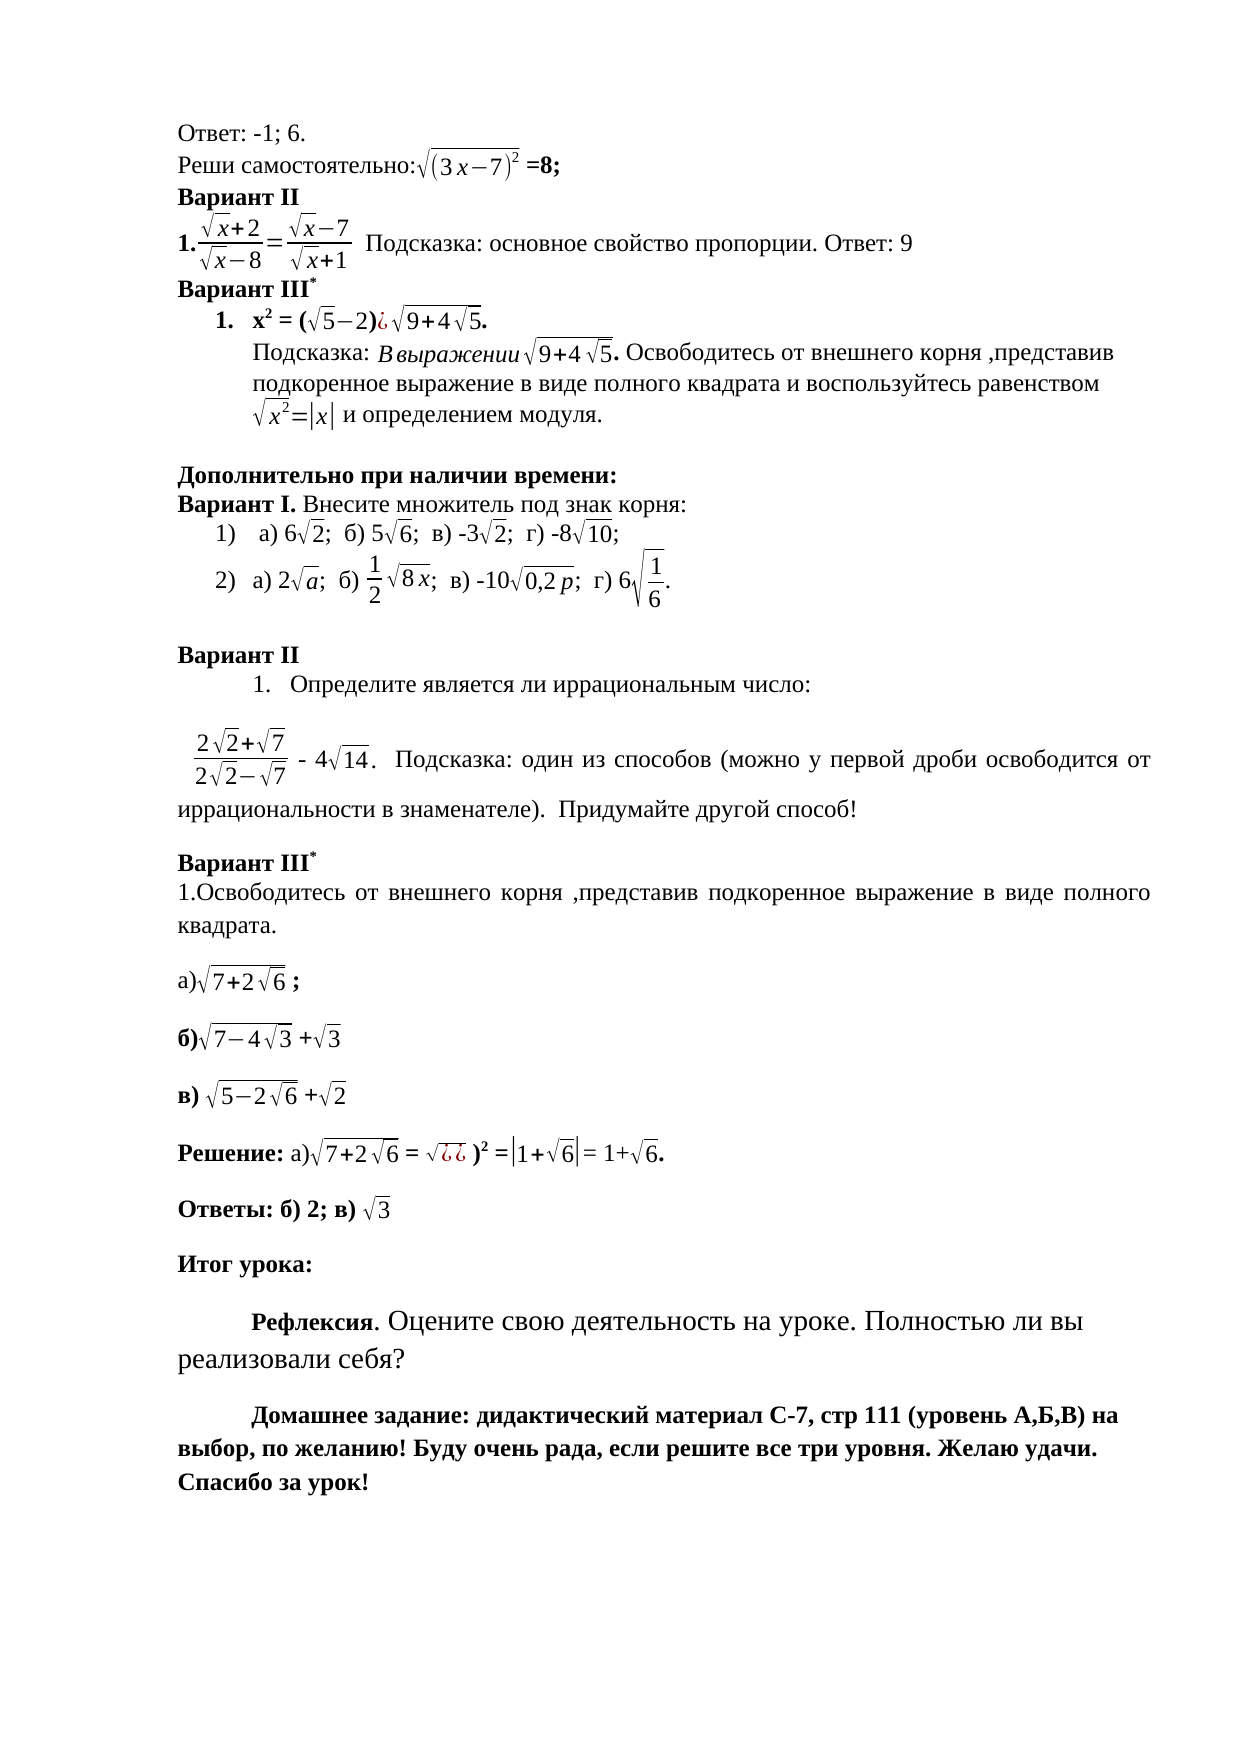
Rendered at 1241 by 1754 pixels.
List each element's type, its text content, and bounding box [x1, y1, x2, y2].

text Ответ: -1; 6. [177, 118, 1152, 147]
text Вариант III* [177, 274, 1152, 303]
text а) ; [177, 964, 1152, 996]
text Вариант I. Внесите множитель под знак корня: [177, 489, 1152, 518]
text б) + [177, 1021, 1152, 1053]
text Дополнительно при наличии времени: [177, 460, 1152, 489]
text 1. Подсказка: основное свойство пропорции. Ответ: 9 [177, 211, 1152, 274]
text 1.Освободитесь от внешнего корня ,представив подкоренное выражение в виде полного квадрата. [177, 877, 1152, 938]
text Ответы: б) 2; в) [177, 1194, 1152, 1224]
text в) + [177, 1078, 1152, 1111]
text Реши самостоятельно: =8; [177, 147, 1152, 182]
list а) 6; б) 5; в) -3; г) -8; [215, 518, 1152, 548]
list х2 = (). [215, 303, 1152, 335]
list Определите является ли иррациональным число: [252, 669, 1152, 698]
text Домашнее задание: дидактический материал С-7, стр 111 (уровень А,Б,В) на выбор, по желанию! Буду очень рада, если решите все три уровня. Желаю удачи. Спасибо за урок! [177, 1401, 1152, 1495]
list Подсказка: . Освободитесь от внешнего корня ,представив подкоренное выражение в виде полного квадрата и воспользуйтесь равенством и определением модуля. [252, 335, 1152, 432]
text Итог урока: [177, 1249, 1152, 1277]
text Вариант II [177, 182, 1152, 211]
text Вариант II [177, 640, 1152, 669]
text - 4 Подсказка: один из способов (можно у первой дроби освободится от иррациональности в знаменателе). Придумайте другой способ! [177, 727, 1152, 823]
list а) 2; б) ; в) -10; г) 6. [215, 548, 1152, 612]
text Решение: а) = )2 == 1+. [177, 1136, 1152, 1169]
text Вариант III* [177, 848, 1152, 877]
text Рефлексия. Оцените свою деятельность на уроке. Полностью ли вы реализовали себя? [177, 1303, 1152, 1375]
